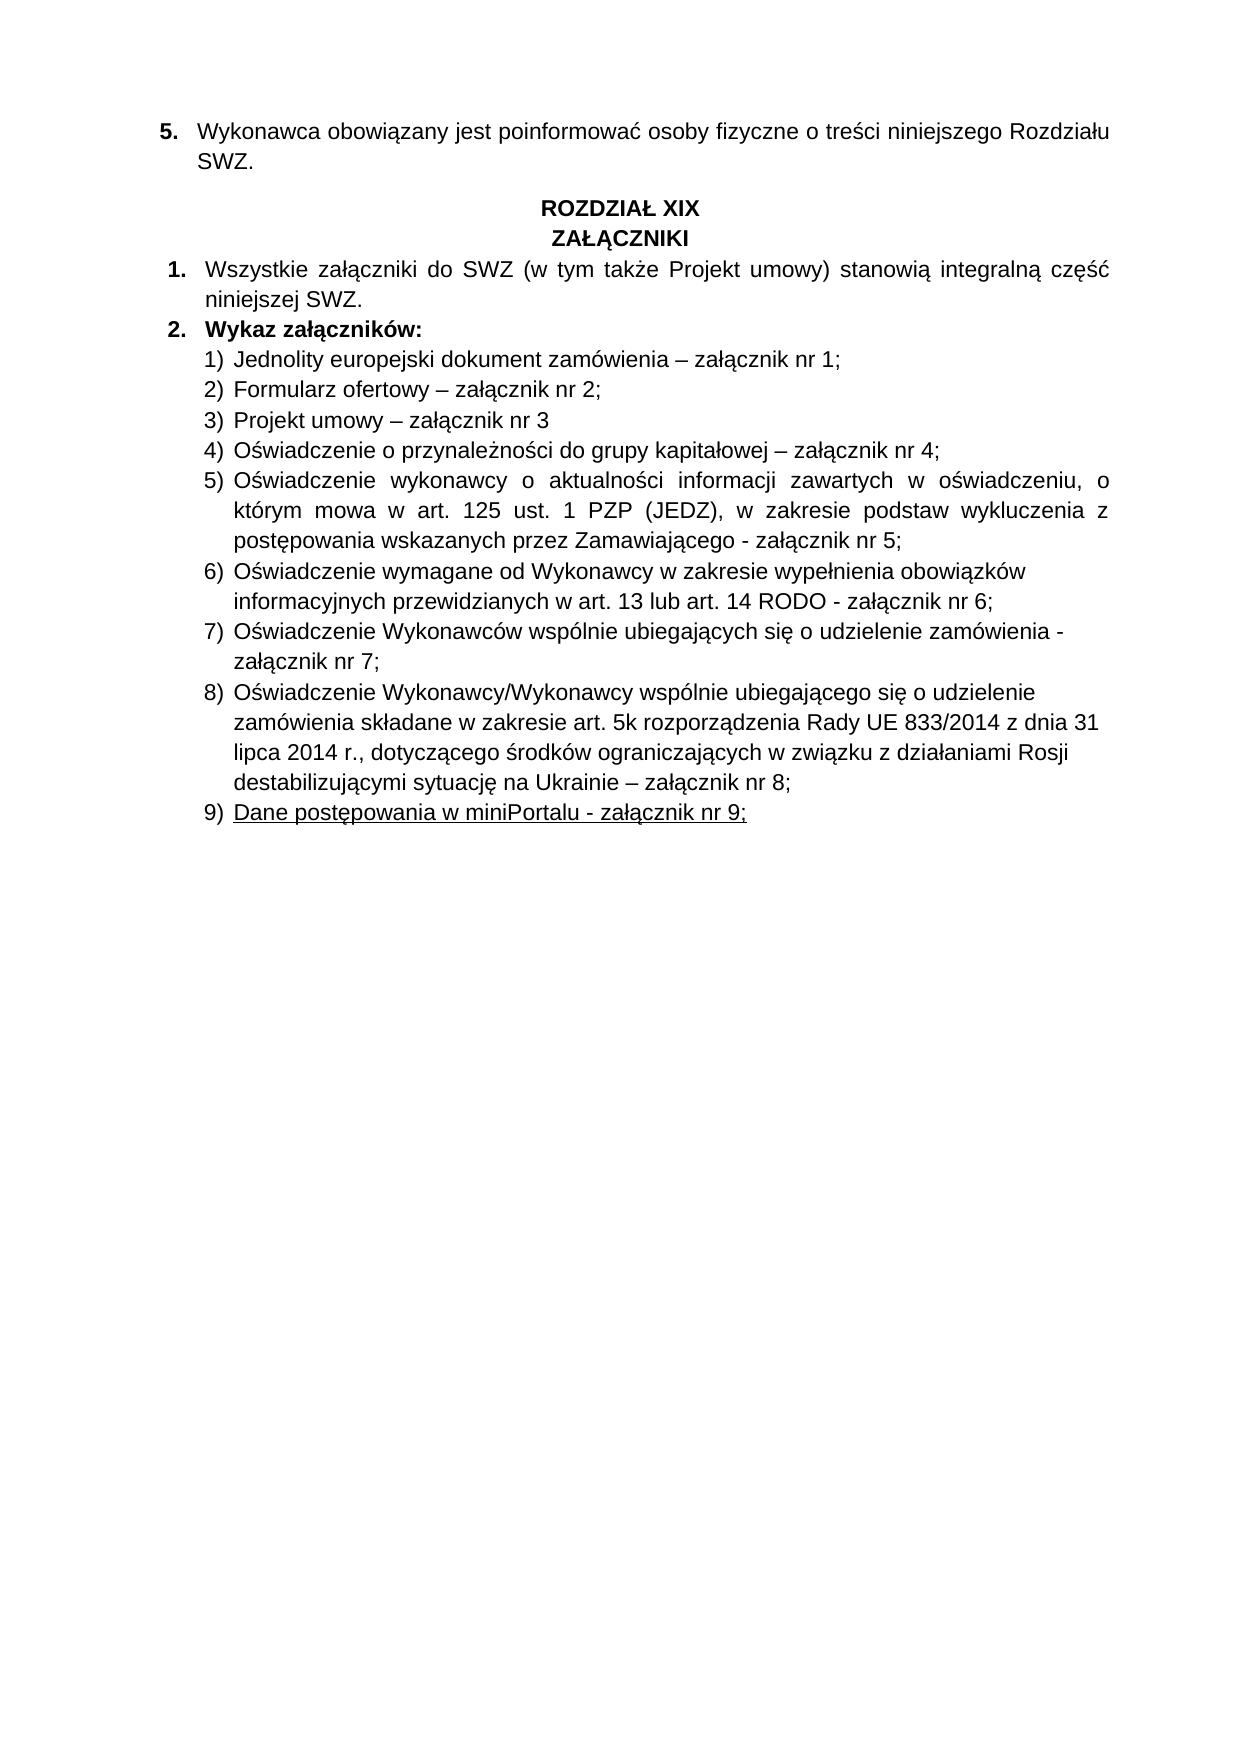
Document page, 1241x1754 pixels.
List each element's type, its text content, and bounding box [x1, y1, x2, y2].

list Formularz ofertowy – załącznik nr 2; [204, 376, 1110, 403]
list Wszystkie załączniki do SWZ (w tym także Projekt umowy) stanowią integralną część niniejszej SWZ. [167, 256, 1110, 312]
list Oświadczenie o przynależności do grupy kapitałowej – załącznik nr 4; [204, 437, 1110, 463]
list Dane postępowania w miniPortalu - załącznik nr 9; [204, 799, 1110, 826]
text ZAŁĄCZNIKI [130, 225, 1110, 252]
list Projekt umowy – załącznik nr 3 [204, 407, 1110, 433]
list Oświadczenie wykonawcy o aktualności informacji zawartych w oświadczeniu, o którym mowa w art. 125 ust. 1 PZP (JEDZ), w zakresie podstaw wykluczenia z postępowania wskazanych przez Zamawiającego - załącznik nr 5; [204, 467, 1110, 554]
list Oświadczenie Wykonawcy/Wykonawcy wspólnie ubiegającego się o udzielenie zamówienia składane w zakresie art. 5k rozporządzenia Rady UE 833/2014 z dnia 31 lipca 2014 r., dotyczącego środków ograniczających w związku z działaniami Rosji destabilizującymi sytuację na Ukrainie – załącznik nr 8; [204, 678, 1110, 796]
list Wykaz załączników: [167, 316, 1110, 342]
list Wykonawca obowiązany jest poinformować osoby fizyczne o treści niniejszego Rozdziału SWZ. [159, 118, 1110, 175]
list Oświadczenie wymagane od Wykonawcy w zakresie wypełnienia obowiązków informacyjnych przewidzianych w art. 13 lub art. 14 RODO - załącznik nr 6; [204, 558, 1110, 614]
list Jednolity europejski dokument zamówienia – załącznik nr 1; [204, 346, 1110, 373]
list Oświadczenie Wykonawców wspólnie ubiegających się o udzielenie zamówienia - załącznik nr 7; [204, 618, 1110, 675]
text ROZDZIAŁ XIX [130, 195, 1110, 222]
